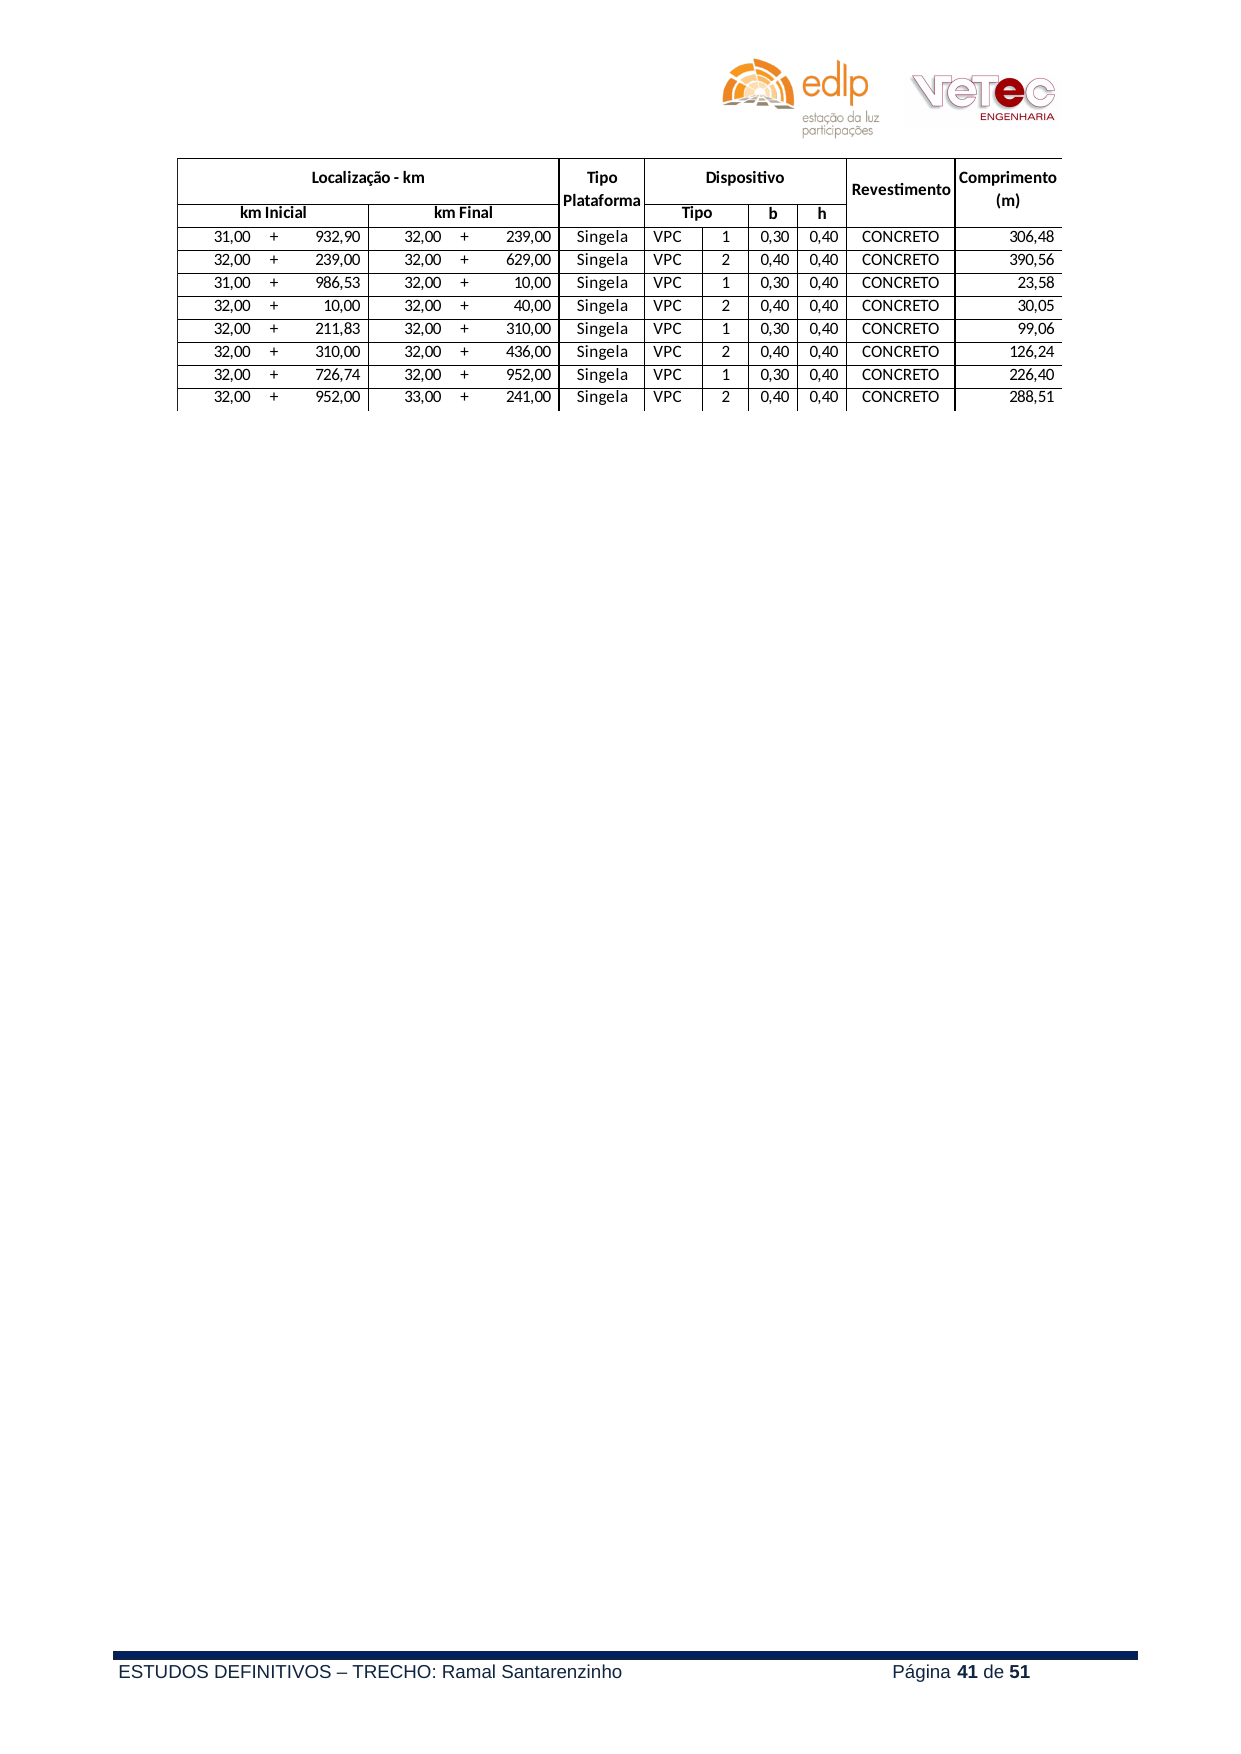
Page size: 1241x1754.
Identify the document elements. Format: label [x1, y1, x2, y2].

picture [903, 74, 1062, 127]
picture [701, 26, 893, 158]
